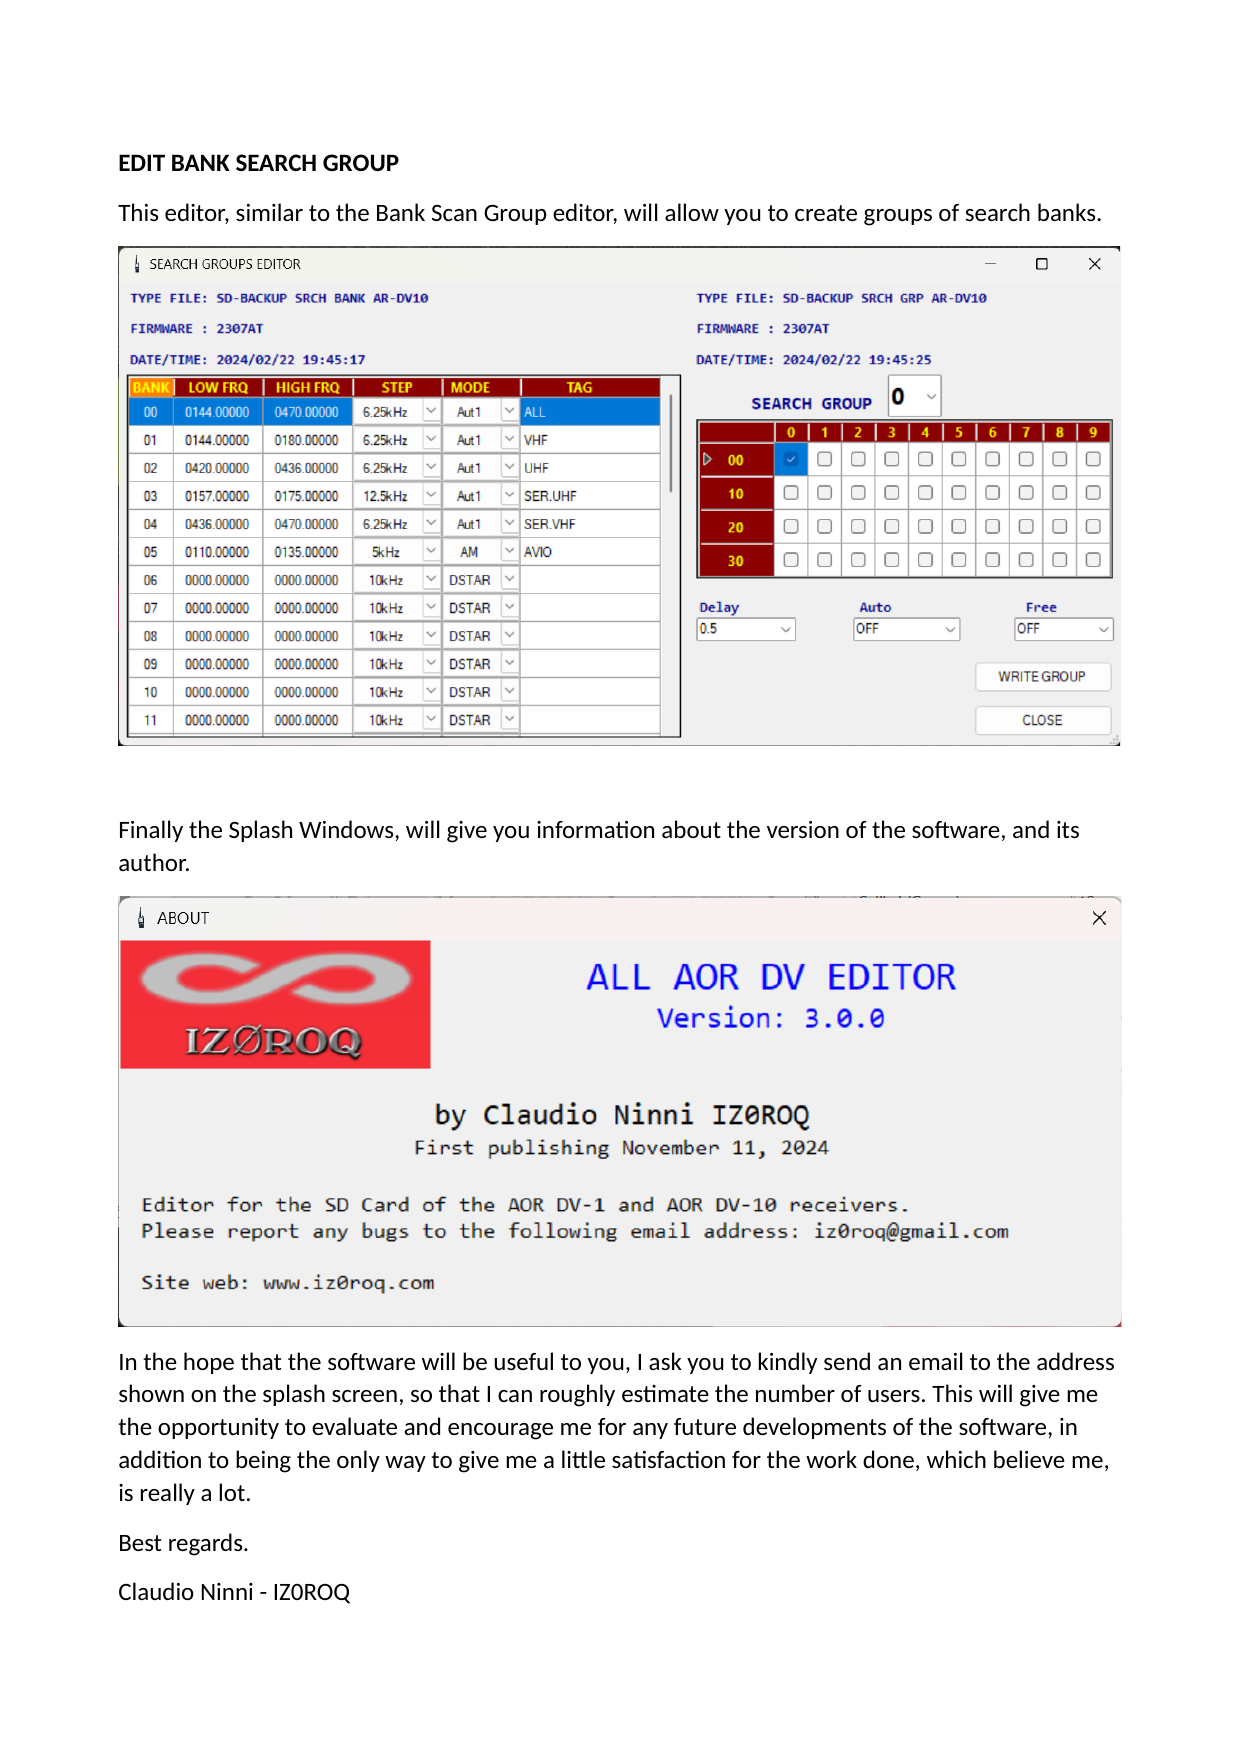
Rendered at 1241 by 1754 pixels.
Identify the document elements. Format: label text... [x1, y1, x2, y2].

text EDIT BANK SEARCH GROUP [118, 148, 1122, 178]
text This editor, similar to the Bank Scan Group editor, will allow you to create groups of search banks. [118, 197, 1122, 228]
text Best regards. [118, 1527, 1122, 1557]
picture [118, 246, 1121, 746]
picture [118, 896, 1122, 1327]
text In the hope that the software will be useful to you, I ask you to kindly send an email to the address shown on the splash screen, so that I can roughly estimate the number of users. This will give me the opportunity to evaluate and encourage me for any future developments of the software, in addition to being the only way to give me a little satisfaction for the work done, which believe me, is really a lot. [118, 1346, 1122, 1508]
text Claudio Ninni - IZ0ROQ [118, 1577, 1122, 1607]
text Finally the Splash Windows, will give you information about the version of the software, and its author. [118, 814, 1122, 878]
